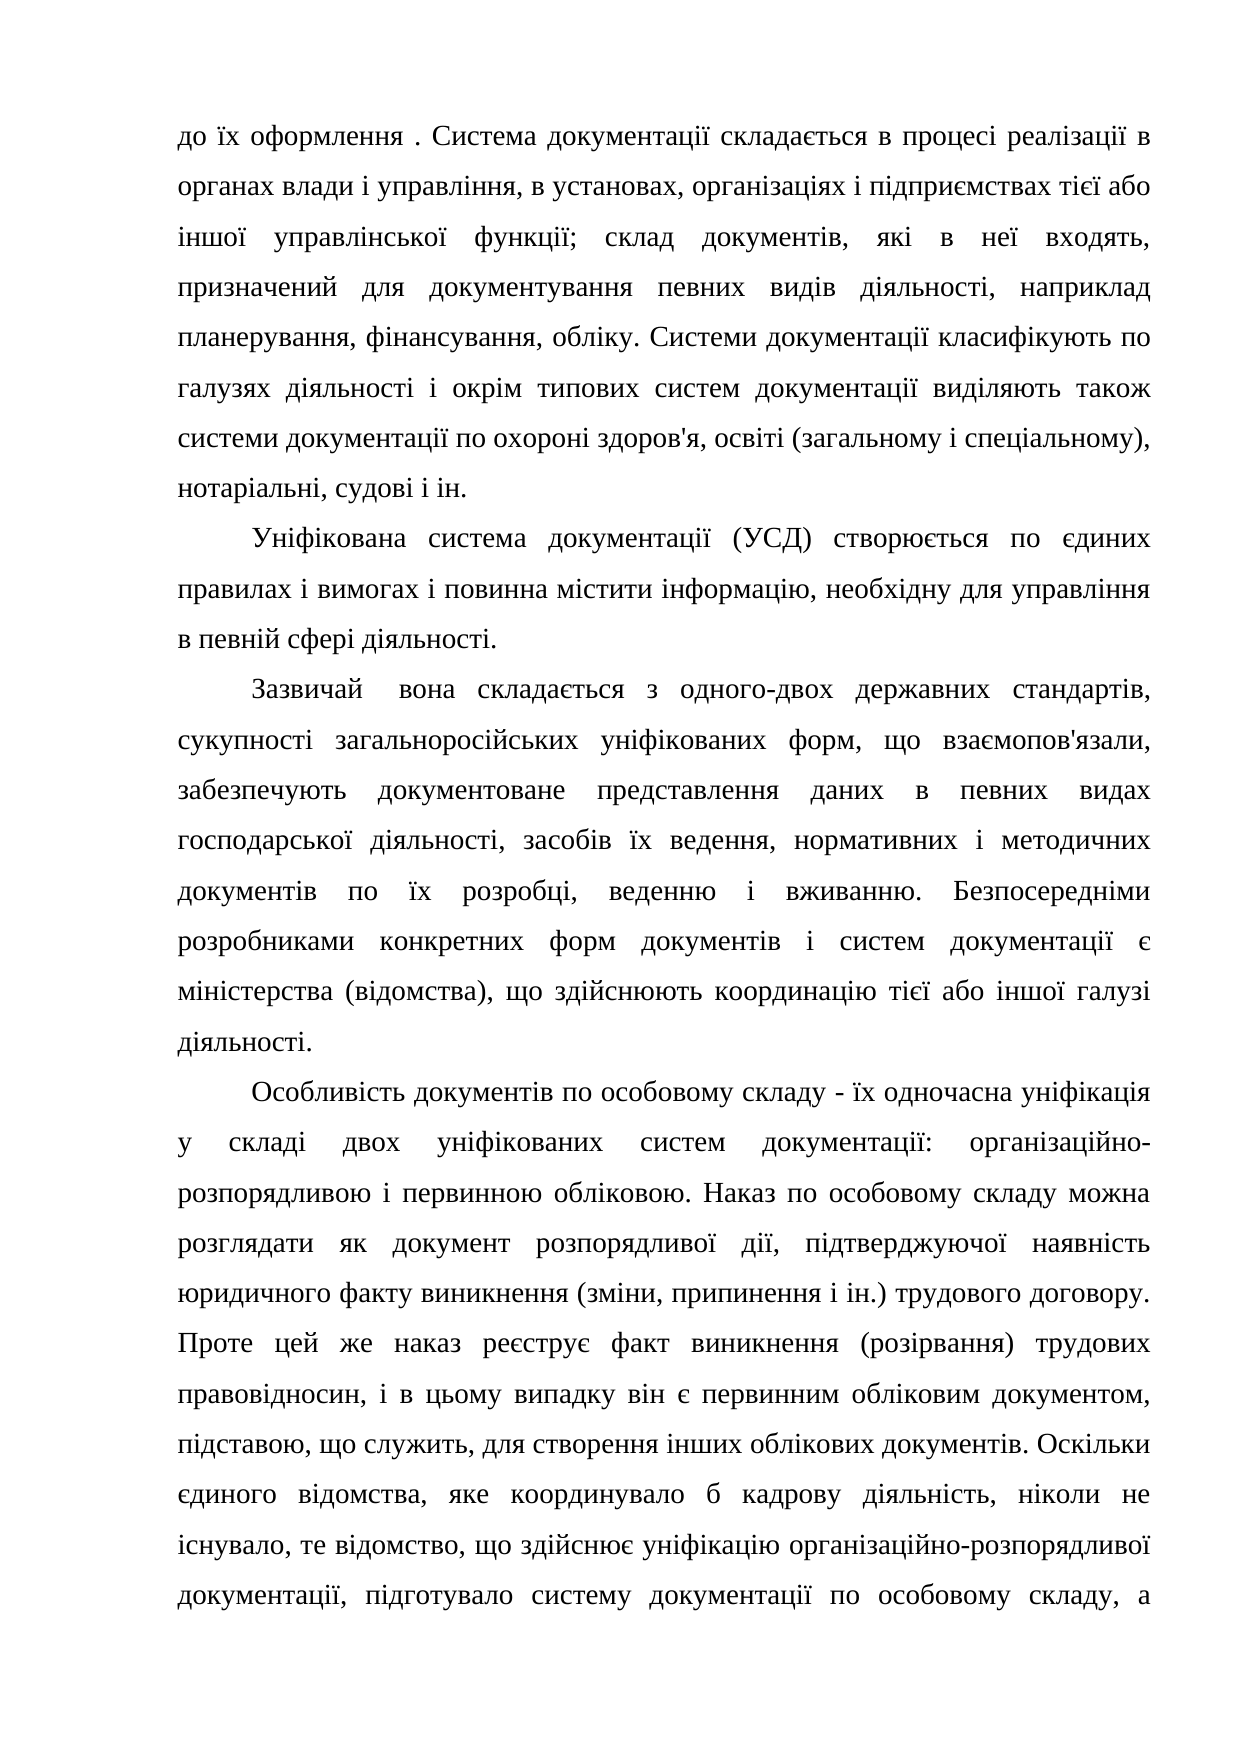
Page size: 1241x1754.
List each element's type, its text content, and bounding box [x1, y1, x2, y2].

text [177, 118, 1152, 504]
text Уніфікована система документації (УСД) створюється по єдиних правилах і вимогах і повинна містити інформацію, необхідну для управління в певній сфері діяльності. [177, 521, 1152, 655]
text Зазвичай вона складається з одного-двох державних стандартів, сукупності загальноросійських уніфікованих форм, що взаємопов'язали, забезпечують документоване представлення даних в певних видах господарської діяльності, засобів їх ведення, нормативних і методичних документів по їх розробці, веденню і вживанню. Безпосередніми розробниками конкретних форм документів і систем документації є міністерства (відомства), що здійснюють координацію тієї або іншої галузі діяльності. [177, 672, 1152, 1057]
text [177, 1074, 1152, 1611]
